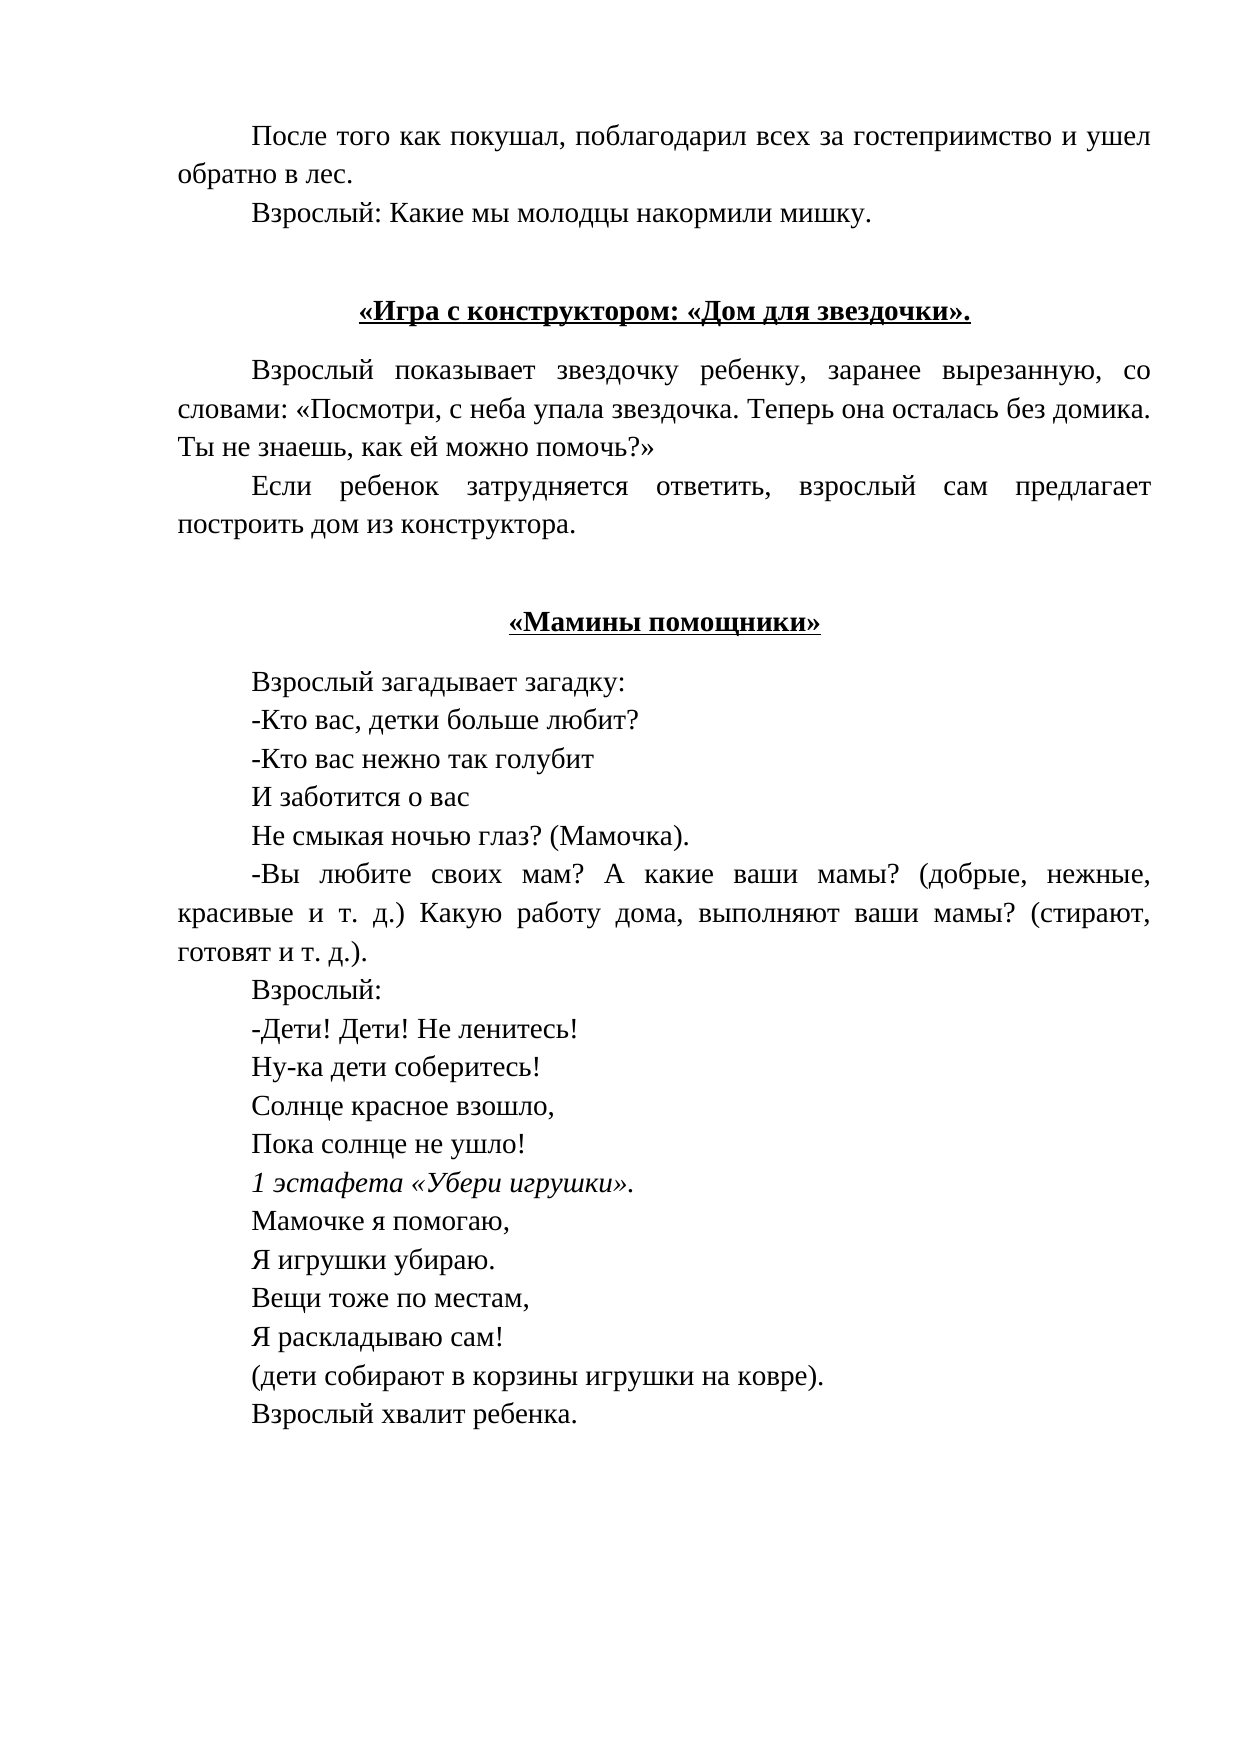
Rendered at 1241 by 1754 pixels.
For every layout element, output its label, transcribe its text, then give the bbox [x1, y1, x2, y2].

text Не смыкая ночью глаз? (Мамочка). [177, 818, 1152, 852]
text -Дети! Дети! Не ленитесь! [177, 1011, 1152, 1044]
text Пока солнце не ушло! [177, 1126, 1152, 1160]
text Я игрушки убираю. [177, 1242, 1152, 1276]
text -Кто вас нежно так голубит [177, 741, 1152, 774]
text Взрослый показывает звездочку ребенку, заранее вырезанную, со словами: «Посмотри, с неба упала звездочка. Теперь она осталась без домика. Ты не знаешь, как ей можно помочь?» [177, 352, 1152, 463]
text Взрослый хвалит ребенка. [177, 1396, 1152, 1430]
text Если ребенок затрудняется ответить, взрослый сам предлагает построить дом из конструктора. [177, 468, 1152, 540]
text -Вы любите своих мам? А какие ваши мамы? (добрые, нежные, красивые и т. д.) Какую работу дома, выполняют ваши мамы? (стирают, готовят и т. д.). [177, 857, 1152, 967]
text Взрослый: [177, 972, 1152, 1006]
text Ну-ка дети соберитесь! [177, 1049, 1152, 1083]
text Солнце красное взошло, [177, 1088, 1152, 1121]
text 1 эстафета «Убери игрушки». [177, 1165, 1152, 1198]
text «Игра с конструктором: «Дом для звездочки». [177, 293, 1152, 327]
text «Мамины помощники» [177, 604, 1152, 638]
text Взрослый: Какие мы молодцы накормили мишку. [177, 195, 1152, 229]
text Мамочке я помогаю, [177, 1203, 1152, 1237]
text Я раскладываю сам! [177, 1319, 1152, 1353]
text Вещи тоже по местам, [177, 1281, 1152, 1314]
text (дети собирают в корзины игрушки на ковре). [177, 1358, 1152, 1391]
text -Кто вас, детки больше любит? [177, 702, 1152, 736]
text После того как покушал, поблагодарил всех за гостеприимство и ушел обратно в лес. [177, 118, 1152, 190]
text И заботится о вас [177, 779, 1152, 813]
text Взрослый загадывает загадку: [177, 664, 1152, 697]
